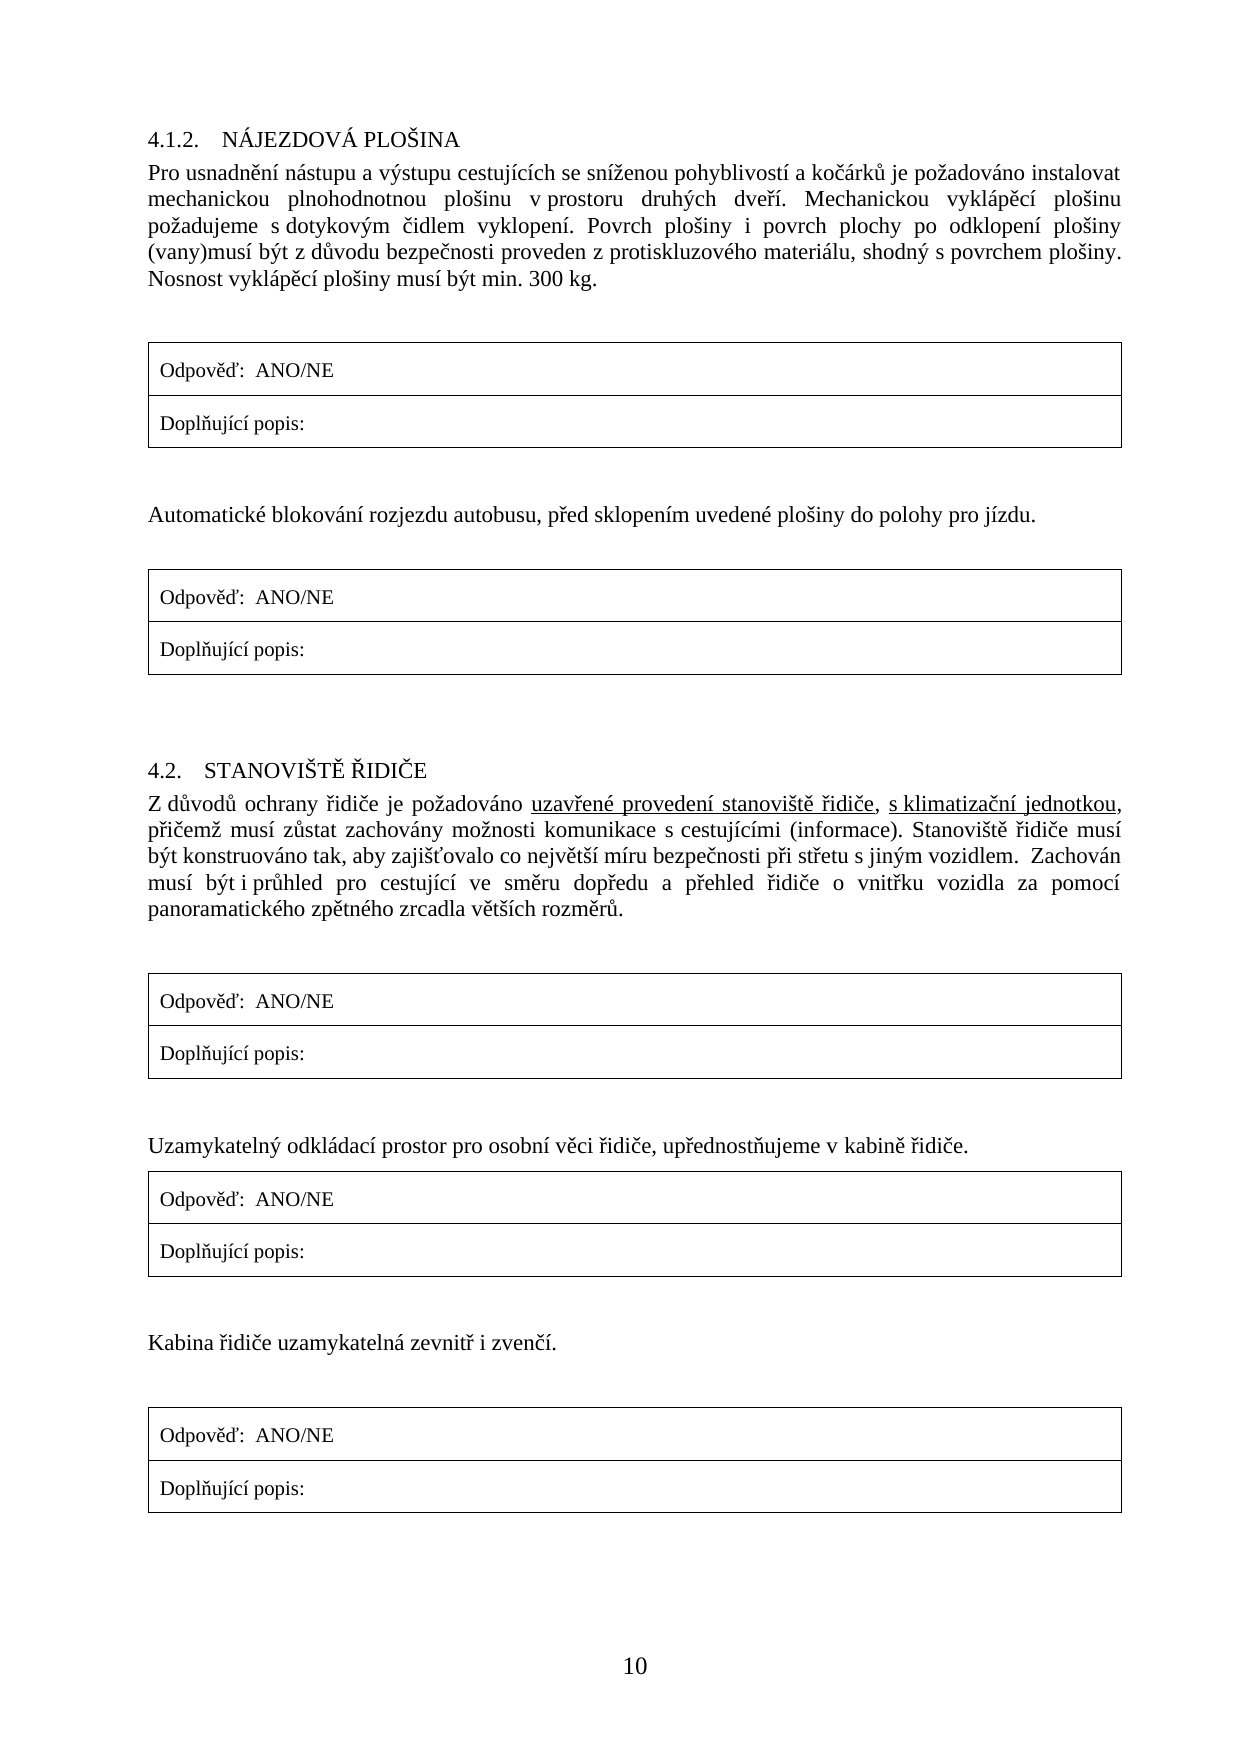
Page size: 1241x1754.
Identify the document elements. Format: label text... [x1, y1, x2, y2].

table_header Odpověď: ANO/NE [149, 570, 1121, 621]
table_cell Doplňující popis: [149, 1026, 1121, 1078]
text Automatické blokování rozjezdu autobusu, před sklopením uvedené plošiny do polohy pro jízdu. [148, 501, 1122, 527]
text Pro usnadnění nástupu a výstupu cestujících se sníženou pohyblivostí a kočárků je požadováno instalovat mechanickou plnohodnotnou plošinu v prostoru druhých dveří. Mechanickou vyklápěcí plošinu požadujeme s dotykovým čidlem vyklopení. Povrch plošiny i povrch plochy po odklopení plošiny (vany)musí být z důvodu bezpečnosti proveden z protiskluzového materiálu, shodný s povrchem plošiny. Nosnost vyklápěcí plošiny musí být min. 300 kg. [148, 159, 1122, 291]
text Kabina řidiče uzamykatelná zevnitř i zvenčí. [148, 1329, 1122, 1356]
table_header Odpověď: ANO/NE [149, 1408, 1121, 1459]
subtitle Stanoviště řidiče [148, 757, 1122, 783]
table_cell Doplňující popis: [149, 1224, 1121, 1276]
table_header Odpověď: ANO/NE [149, 1172, 1121, 1223]
table_cell Doplňující popis: [149, 396, 1121, 447]
text Uzamykatelný odkládací prostor pro osobní věci řidiče, upřednostňujeme v kabině řidiče. [148, 1132, 1122, 1158]
subtitle NÁJEZDOVÁ PLOŠINA [148, 127, 1122, 153]
table_header Odpověď: ANO/NE [149, 343, 1121, 395]
text Z důvodů ochrany řidiče je požadováno uzavřené provedení stanoviště řidiče, s klimatizační jednotkou, přičemž musí zůstat zachovány možnosti komunikace s cestujícími (informace). Stanoviště řidiče musí být konstruováno tak, aby zajišťovalo co největší míru bezpečnosti při střetu s jiným vozidlem. Zachován musí být i průhled pro cestující ve směru dopředu a přehled řidiče o vnitřku vozidla za pomocí panoramatického zpětného zrcadla větších rozměrů. [148, 790, 1122, 922]
table_header Odpověď: ANO/NE [149, 974, 1121, 1025]
table_cell Doplňující popis: [149, 622, 1121, 674]
table_cell Doplňující popis: [149, 1461, 1121, 1512]
